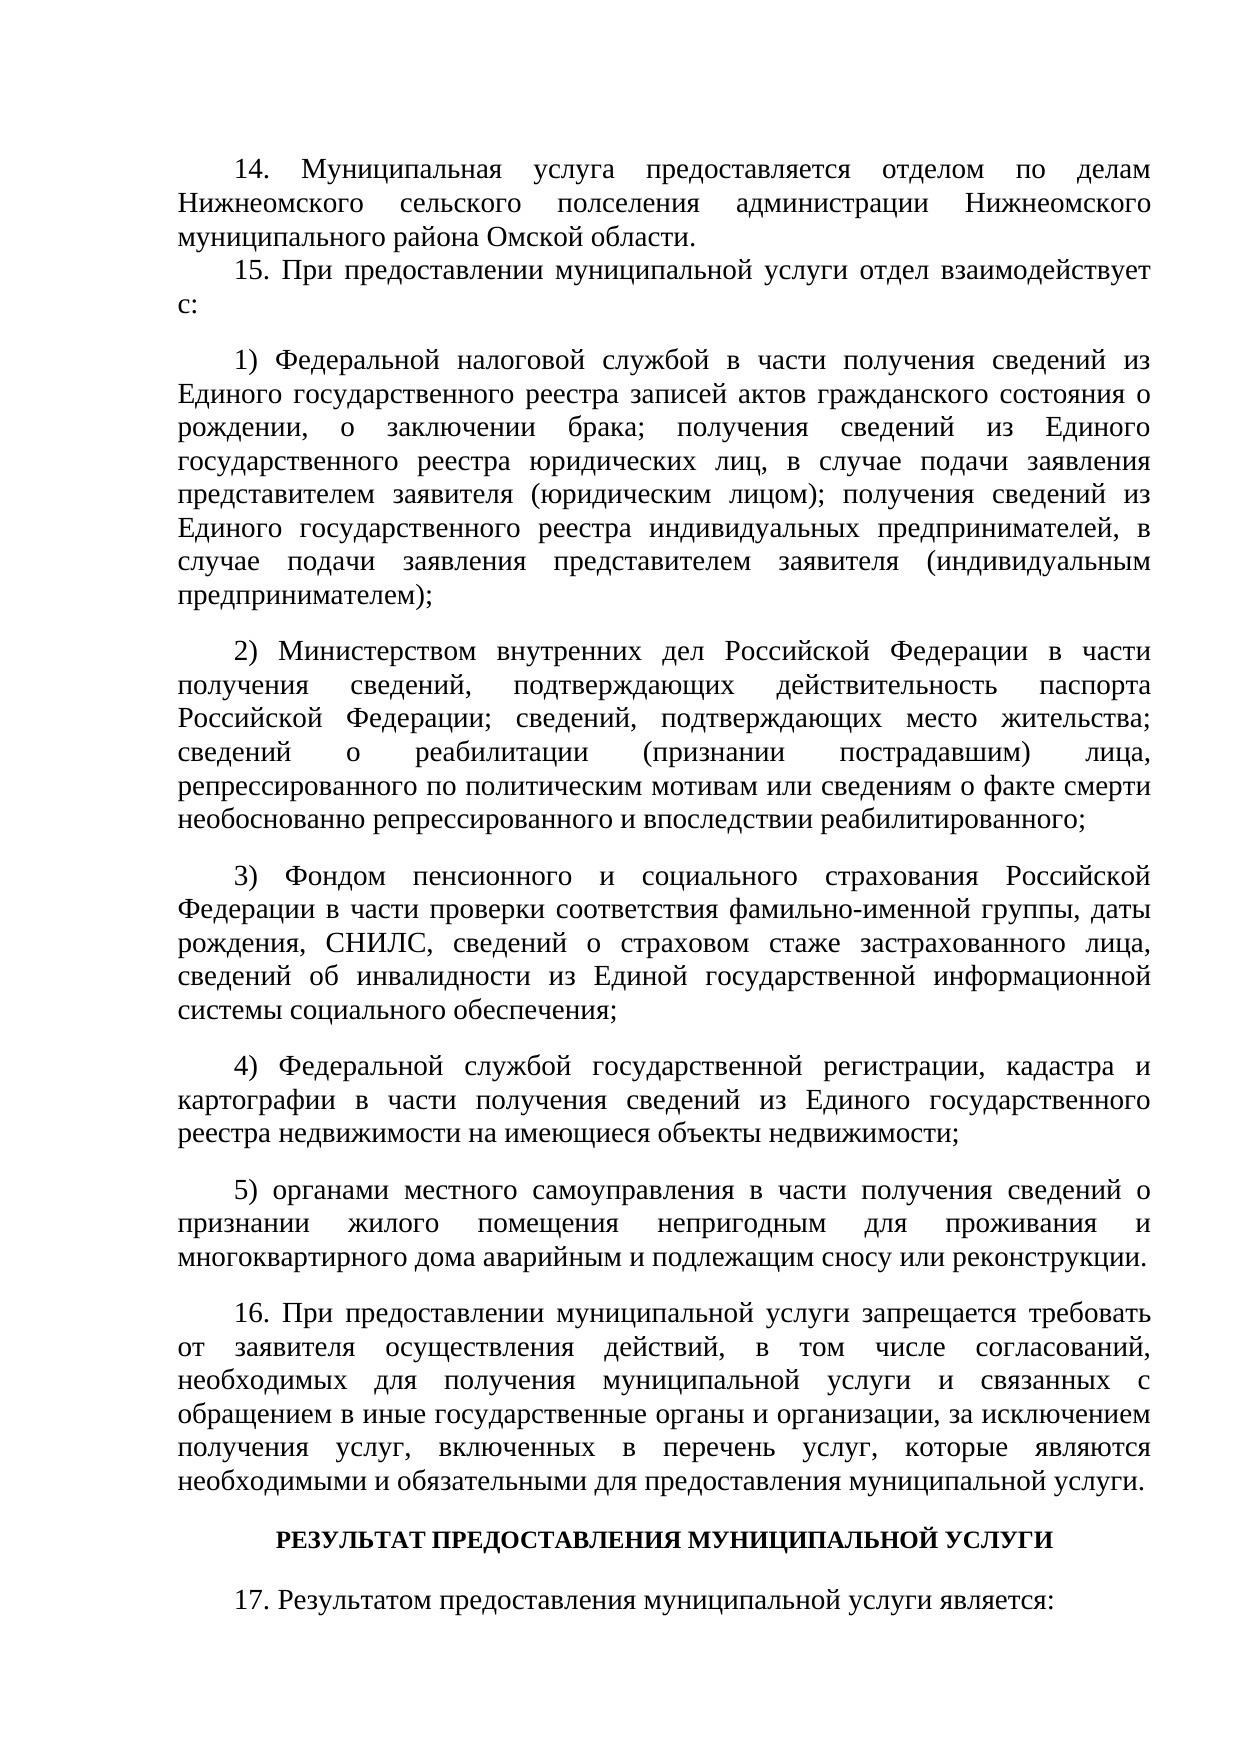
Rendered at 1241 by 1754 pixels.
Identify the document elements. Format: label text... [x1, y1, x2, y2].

text 17. Результатом предоставления муниципальной услуги является: [177, 1582, 1152, 1616]
text 16. При предоставлении муниципальной услуги запрещается требовать от заявителя осуществления действий, в том числе согласований, необходимых для получения муниципальной услуги и связанных с обращением в иные государственные органы и организации, за исключением получения услуг, включенных в перечень услуг, которые являются необходимыми и обязательными для предоставления муниципальной услуги. [177, 1295, 1152, 1497]
text 1) Федеральной налоговой службой в части получения сведений из Единого государственного реестра записей актов гражданского состояния о рождении, о заключении брака; получения сведений из Единого государственного реестра юридических лиц, в случае подачи заявления представителем заявителя (юридическим лицом); получения сведений из Единого государственного реестра индивидуальных предпринимателей, в случае подачи заявления представителем заявителя (индивидуальным предпринимателем); [177, 342, 1152, 611]
text 14. Муниципальная услуга предоставляется отделом по делам Нижнеомского сельского полселения администрации Нижнеомского муниципального района Омской области. [177, 152, 1152, 252]
text 5) органами местного самоуправления в части получения сведений о признании жилого помещения непригодным для проживания и многоквартирного дома аварийным и подлежащим сносу или реконструкции. [177, 1172, 1152, 1272]
text 4) Федеральной службой государственной регистрации, кадастра и картографии в части получения сведений из Единого государственного реестра недвижимости на имеющиеся объекты недвижимости; [177, 1048, 1152, 1149]
text 2) Министерством внутренних дел Российской Федерации в части получения сведений, подтверждающих действительность паспорта Российской Федерации; сведений, подтверждающих место жительства; сведений о реабилитации (признании пострадавшим) лица, репрессированного по политическим мотивам или сведениям о факте смерти необоснованно репрессированного и впоследствии реабилитированного; [177, 633, 1152, 835]
text 15. При предоставлении муниципальной услуги отдел взаимодействует с: [177, 252, 1152, 319]
text 3) Фондом пенсионного и социального страхования Российской Федерации в части проверки соответствия фамильно-именной группы, даты рождения, СНИЛС, сведений о страховом стаже застрахованного лица, сведений об инвалидности из Единой государственной информационной системы социального обеспечения; [177, 858, 1152, 1025]
title РЕЗУЛЬТАТ ПРЕДОСТАВЛЕНИЯ МУНИЦИПАЛЬНОЙ УСЛУГИ [177, 1525, 1152, 1553]
